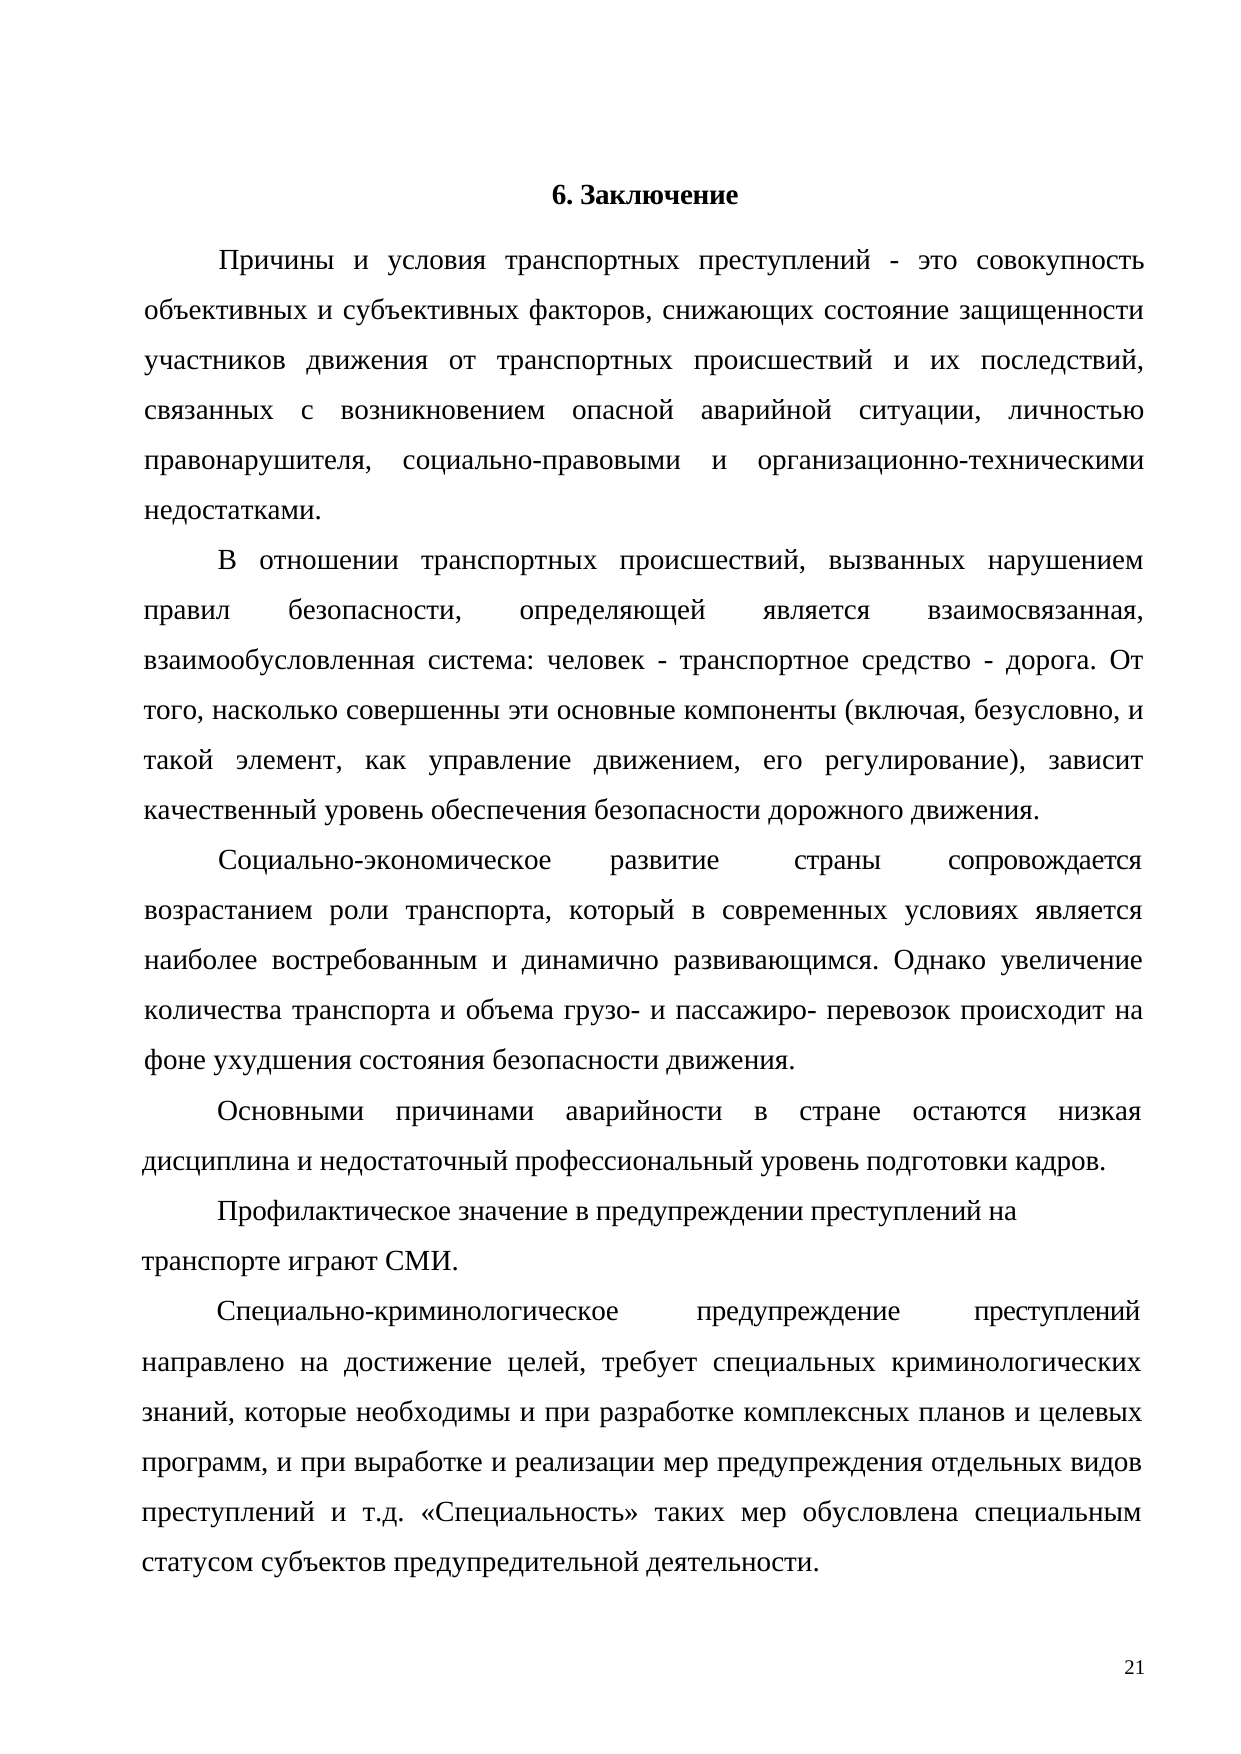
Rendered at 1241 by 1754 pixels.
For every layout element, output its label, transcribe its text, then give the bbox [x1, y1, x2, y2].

text Специально-криминологическое предупреждение преступлений [216, 1281, 1145, 1331]
text направлено на достижение целей, требует специальных криминологических знаний, которые необходимы и при разработке комплексных планов и целевых программ, и при выработке и реализации мер предупреждения отдельных видов преступлений и т.д. «Специальность» таких мер обусловлена специальным статусом субъектов предупредительной деятельности. [141, 1332, 1142, 1582]
text Причины и условия транспортных преступлений - это совокупность объективных и субъективных факторов, снижающих состояние защищенности участников движения от транспортных происшествий и их последствий, связанных с возникновением опасной аварийной ситуации, личностью правонарушителя, социально-правовыми и организационно-техническими недостатками. [144, 230, 1145, 530]
text Профилактическое значение в предупреждении преступлений на транспорте играют СМИ. [141, 1181, 1037, 1281]
text 6. Заключение [145, 177, 1145, 211]
text Основными причинами аварийности в стране остаются низкая дисциплина и недостаточный профессиональный уровень подготовки кадров. [142, 1080, 1142, 1180]
text Социально-экономическое развитие страны сопровождается [218, 830, 1145, 880]
text возрастанием роли транспорта, который в современных условиях является наиболее востребованным и динамично развивающимся. Однако увеличение количества транспорта и объема грузо- и пассажиро- перевозок происходит на фоне ухудшения состояния безопасности движения. [144, 880, 1143, 1080]
text В отношении транспортных происшествий, вызванных нарушением правил безопасности, определяющей является взаимосвязанная, взаимообусловленная система: человек - транспортное средство - дорога. От того, насколько совершенны эти основные компоненты (включая, безусловно, и такой элемент, как управление движением, его регулирование), зависит качественный уровень обеспечения безопасности дорожного движения. [143, 530, 1144, 830]
